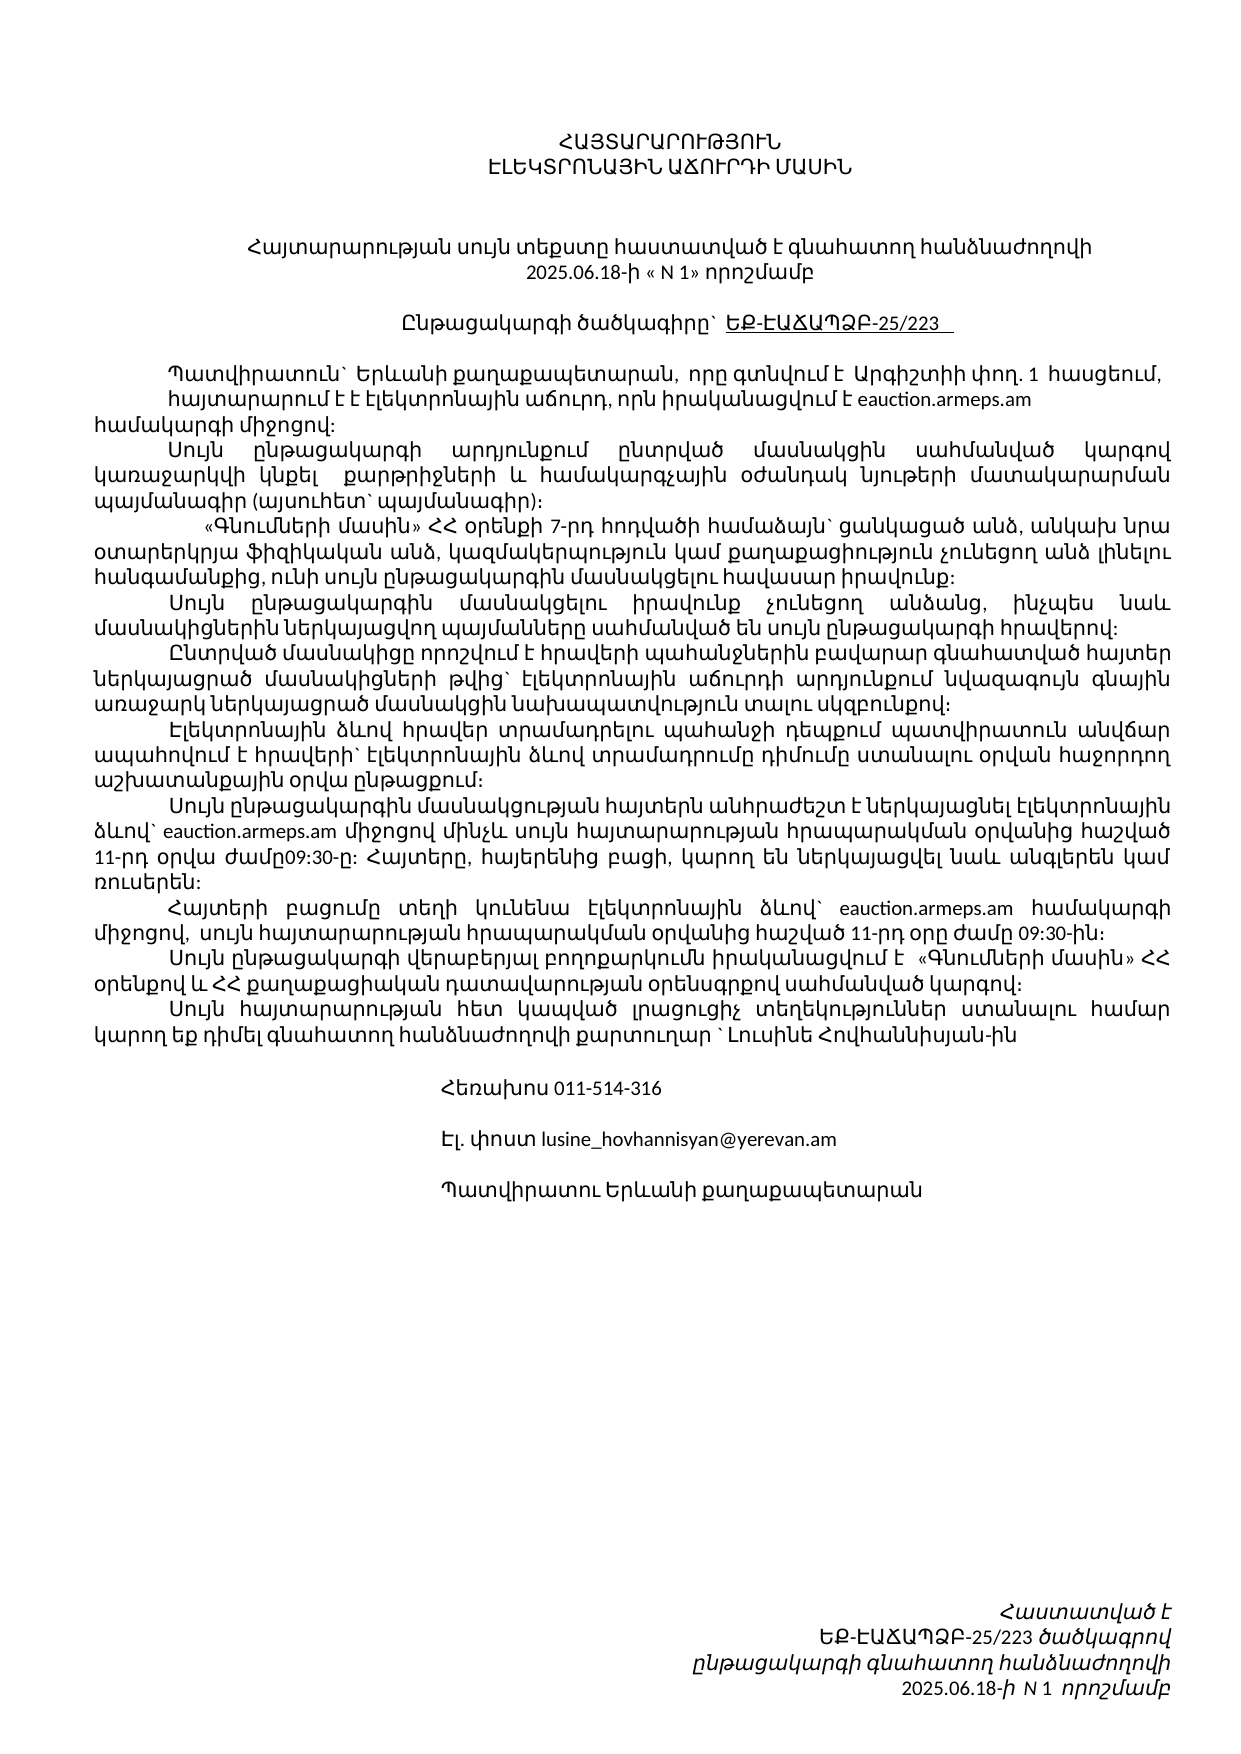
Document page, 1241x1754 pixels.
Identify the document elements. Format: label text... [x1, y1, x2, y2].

text Էլեկտրոնային ձևով հրավեր տրամադրելու պահանջի դեպքում պատվիրատուն անվճար ապահովում է հրավերի` էլեկտրոնային ձևով տրամադրումը դիմումը ստանալու օրվան հաջորդող աշխատանքային օրվա ընթացքում։ [94, 717, 1171, 793]
text Սույն ընթացակարգին մասնակցելու իրավունք չունեցող անձանց, ինչպես նաև մասնակիցներին ներկայացվող պայմանները սահմանված են սույն ընթացակարգի հրավերով: [94, 590, 1171, 641]
text Պատվիրատուն` Երևանի քաղաքապետարան, որը գտնվում է Արգիշտիի փող. 1 հասցեում, [94, 361, 1171, 386]
text Սույն հայտարարության հետ կապված լրացուցիչ տեղեկություններ ստանալու համար կարող եք դիմել գնահատող հանձնաժողովի քարտուղար ` Լուսինե Հովհաննիսյան-ին [94, 996, 1171, 1047]
text 2025.06.18 -ի « N 1» որոշմամբ [94, 259, 1171, 285]
text ընթացակարգի գնահատող հանձնաժողովի [94, 1650, 1171, 1675]
text Հեռախոս 011-514-316 [94, 1076, 1171, 1101]
text «Գնումների մասին» ՀՀ օրենքի 7-րդ հոդվածի համաձայն` ցանկացած անձ, անկախ նրա օտարերկրյա ֆիզիկական անձ, կազմակերպություն կամ քաղաքացիություն չունեցող անձ լինելու հանգամանքից, ունի սույն ընթացակարգին մասնակցելու հավասար իրավունք: [94, 513, 1171, 590]
text ՀԱՅՏԱՐԱՐՈՒԹՅՈՒՆ [94, 129, 1171, 154]
text Սույն ընթացակարգի արդյունքում ընտրված մասնակցին սահմանված կարգով կառաջարկվի կնքել քարթրիջների և համակարգչային օժանդակ նյութերի մատակարարման պայմանագիր (այսուհետ` պայմանագիր)։ [94, 437, 1171, 513]
text ԵՔ-ԷԱՃԱՊՁԲ-25/223 ծածկագրով [94, 1624, 1171, 1650]
text Ընտրված մասնակիցը որոշվում է հրավերի պահանջներին բավարար գնահատված հայտեր ներկայացրած մասնակիցների թվից` էլեկտրոնային աճուրդի արդյունքում նվազագույն գնային առաջարկ ներկայացրած մասնակցին նախապատվություն տալու սկզբունքով։ [94, 641, 1171, 717]
text հայտարարում է է էլեկտրոնային աճուրդ, որն իրականացվում է eauction.armeps.am համակարգի միջոցով: [94, 386, 1171, 437]
text ԷԼԵԿՏՐՈՆԱՅԻՆ ԱՃՈՒՐԴԻ ՄԱՍԻՆ [94, 154, 1171, 180]
text Սույն ընթացակարգին մասնակցության հայտերն անհրաժեշտ է ներկայացնել էլեկտրոնային ձևով` eauction.armeps.am միջոցով մինչև սույն հայտարարության հրապարակման օրվանից հաշված 11-րդ օրվա ժամը09:30-ը: Հայտերը, հայերենից բացի, կարող են ներկայացվել նաև անգլերեն կամ ռուսերեն: [94, 793, 1171, 895]
text Ընթացակարգի ծածկագիրը` ԵՔ-ԷԱՃԱՊՁԲ-25/223 [94, 310, 1171, 336]
text Պատվիրատու Երևանի քաղաքապետարան [94, 1177, 1171, 1203]
text Հայտարարության սույն տեքստը հաստատված է գնահատող հանձնաժողովի [94, 234, 1171, 259]
text Հաստատված է [94, 1599, 1171, 1624]
text Սույն ընթացակարգի վերաբերյալ բողոքարկումն իրականացվում է «Գնումների մասին» ՀՀ օրենքով և ՀՀ քաղաքացիական դատավարության օրենսգրքով սահմանված կարգով։ [94, 946, 1171, 996]
text 2025.06.18 -ի N 1 որոշմամբ [94, 1675, 1171, 1701]
text Հայտերի բացումը տեղի կունենա էլեկտրոնային ձևով` eauction.armeps.am համակարգի միջոցով, սույն հայտարարության հրապարակման օրվանից հաշված 11-րդ օրը ժամը 09:30-ին։ [94, 895, 1171, 946]
text Էլ. փոստ lusine_hovhannisyan@yerevan.am [94, 1126, 1171, 1152]
